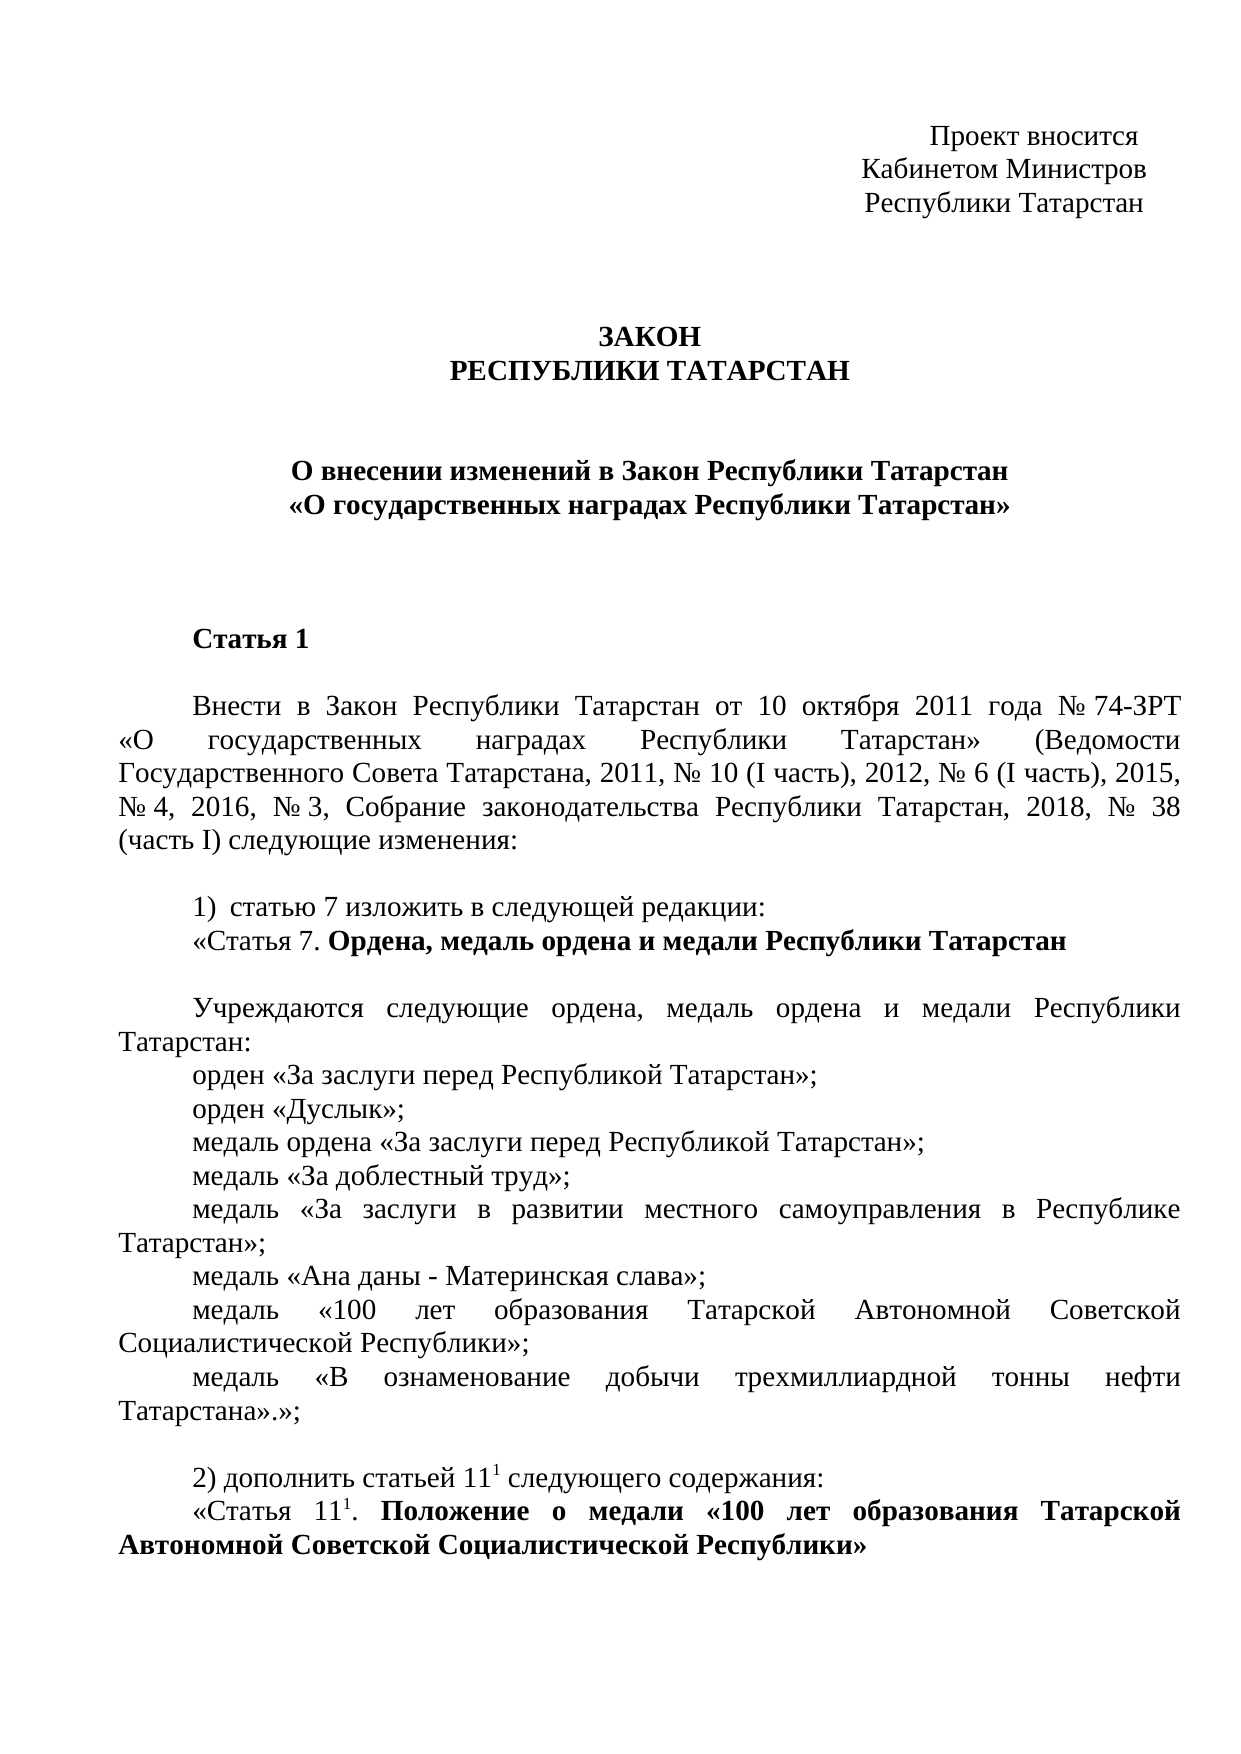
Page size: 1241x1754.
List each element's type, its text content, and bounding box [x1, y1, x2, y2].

text ЗАКОН [118, 319, 1181, 353]
text орден «За заслуги перед Республикой Татарстан»; [118, 1057, 1181, 1091]
text медаль «100 лет образования Татарской Автономной Советской Социалистической Республики»; [118, 1292, 1181, 1359]
text Статья 1 [118, 621, 1181, 655]
text РЕСПУБЛИКИ ТАТАРСТАН [118, 353, 1181, 386]
text медаль «За доблестный труд»; [118, 1158, 1181, 1191]
text Кабинетом Министров [827, 152, 1181, 185]
text О внесении изменений в Закон Республики Татарстан [118, 453, 1181, 487]
text медаль «За заслуги в развитии местного самоуправления в Республике Татарстан»; [118, 1191, 1181, 1258]
text Республики Татарстан [827, 185, 1181, 219]
text медаль ордена «За заслуги перед Республикой Татарстан»; [118, 1124, 1181, 1158]
text «Статья 111. Положение о медали «100 лет образования Татарской Автономной Советской Социалистической Республики» [118, 1493, 1181, 1560]
text 2) дополнить статьей 111 следующего содержания: [174, 1460, 1181, 1493]
text Проект вносится [856, 118, 1181, 152]
text Учреждаются следующие ордена, медаль ордена и медали Республики Татарстан: [118, 990, 1181, 1057]
text «Статья 7. Ордена, медаль ордена и медали Республики Татарстан [118, 923, 1181, 957]
text «О государственных наградах Республики Татарстан» [118, 487, 1181, 521]
text орден «Дуслык»; [118, 1091, 1181, 1124]
text Внести в Закон Республики Татарстан от 10 октября 2011 года № 74-ЗРТ «О государственных наградах Республики Татарстан» (Ведомости Государственного Совета Татарстана, 2011, № 10 (I часть), 2012, № 6 (I часть), 2015, № 4, 2016, № 3, Собрание законодательства Республики Татарстан, 2018, № 38 (часть I) следующие изменения: [118, 688, 1181, 856]
list статью 7 изложить в следующей редакции: [192, 889, 1181, 923]
text медаль «Ана даны - Материнская слава»; [118, 1258, 1181, 1292]
text медаль «В ознаменование добычи трехмиллиардной тонны нефти Татарстана».»; [118, 1359, 1181, 1426]
